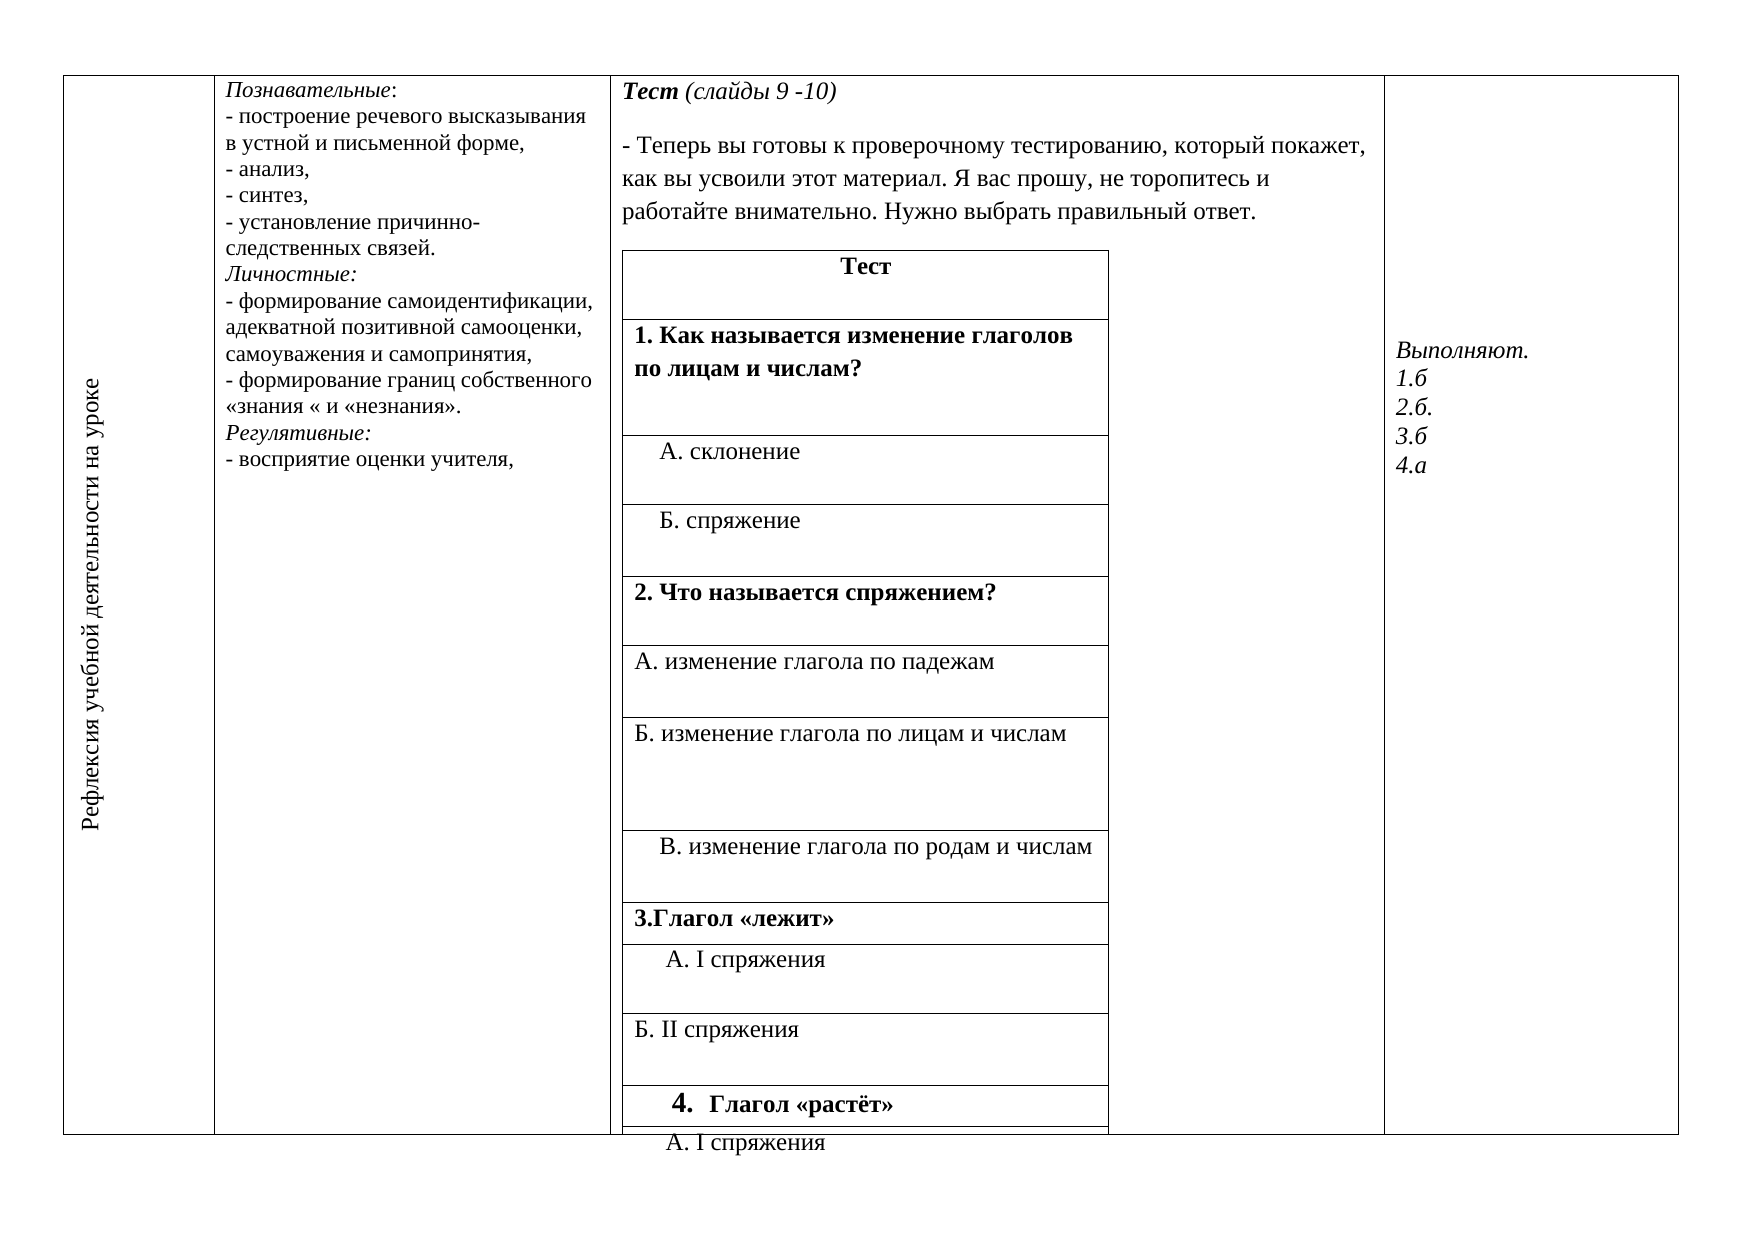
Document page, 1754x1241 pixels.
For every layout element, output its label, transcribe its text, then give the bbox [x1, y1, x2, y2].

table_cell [1385, 76, 1678, 1134]
table_cell Рефлексия учебной деятельности на уроке [64, 76, 214, 1134]
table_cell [611, 76, 1384, 1134]
table_cell Познавательные: - построение речевого высказывания в устной и письменной форме, - анализ, - синтез, - установление причинно-следственных связей. Личностные: - формирование самоидентификации, адекватной позитивной самооценки, самоуважения и самопринятия, - формирование границ собственного «знания « и «незнания». Регулятивные: - восприятие оценки учителя, [215, 76, 610, 1134]
